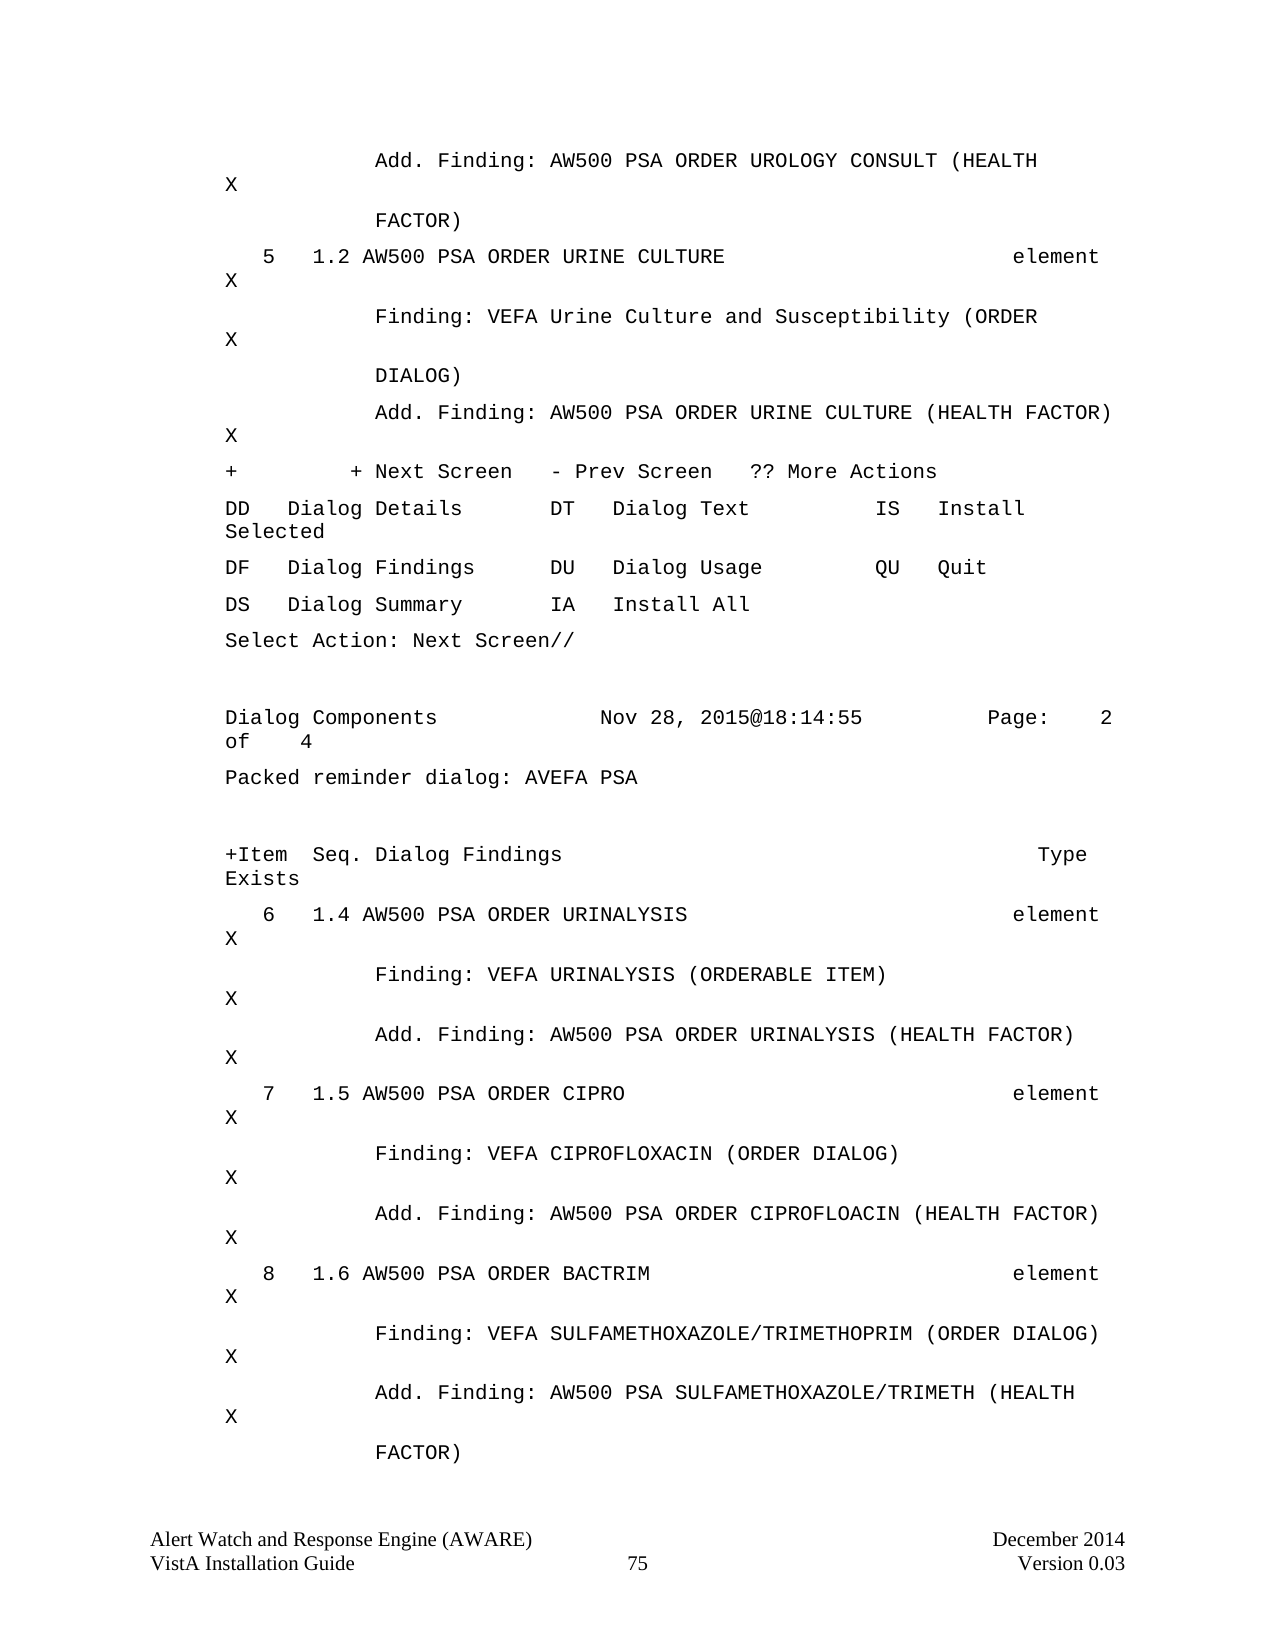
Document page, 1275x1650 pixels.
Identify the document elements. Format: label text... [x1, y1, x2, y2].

text + + Next Screen - Prev Screen ?? More Actions [225, 461, 1125, 485]
text FACTOR) [225, 1442, 1125, 1466]
text Select Action: Next Screen// [225, 630, 1125, 653]
text FACTOR) [225, 210, 1125, 233]
text Add. Finding: AW500 PSA ORDER URINE CULTURE (HEALTH FACTOR) X [225, 402, 1125, 449]
text Finding: VEFA URINALYSIS (ORDERABLE ITEM) X [225, 964, 1125, 1011]
text Dialog Components Nov 28, 2015@18:14:55 Page: 2 of 4 [225, 707, 1125, 754]
text Add. Finding: AW500 PSA SULFAMETHOXAZOLE/TRIMETH (HEALTH X [225, 1382, 1125, 1430]
text Finding: VEFA CIPROFLOXACIN (ORDER DIALOG) X [225, 1143, 1125, 1191]
text Add. Finding: AW500 PSA ORDER UROLOGY CONSULT (HEALTH X [225, 150, 1125, 197]
text 6 1.4 AW500 PSA ORDER URINALYSIS element X [225, 904, 1125, 951]
text Add. Finding: AW500 PSA ORDER URINALYSIS (HEALTH FACTOR) X [225, 1024, 1125, 1071]
text Add. Finding: AW500 PSA ORDER CIPROFLOACIN (HEALTH FACTOR) X [225, 1203, 1125, 1250]
text Packed reminder dialog: AVEFA PSA [225, 767, 1125, 791]
text Finding: VEFA SULFAMETHOXAZOLE/TRIMETHOPRIM (ORDER DIALOG) X [225, 1323, 1125, 1370]
text 7 1.5 AW500 PSA ORDER CIPRO element X [225, 1083, 1125, 1131]
text DIALOG) [225, 366, 1125, 389]
text 8 1.6 AW500 PSA ORDER BACTRIM element X [225, 1263, 1125, 1310]
text DF Dialog Findings DU Dialog Usage QU Quit [225, 557, 1125, 581]
text DS Dialog Summary IA Install All [225, 593, 1125, 617]
text 5 1.2 AW500 PSA ORDER URINE CULTURE element X [225, 246, 1125, 293]
text DD Dialog Details DT Dialog Text IS Install Selected [225, 498, 1125, 545]
text +Item Seq. Dialog Findings Type Exists [225, 844, 1125, 892]
text Finding: VEFA Urine Culture and Susceptibility (ORDER X [225, 306, 1125, 353]
